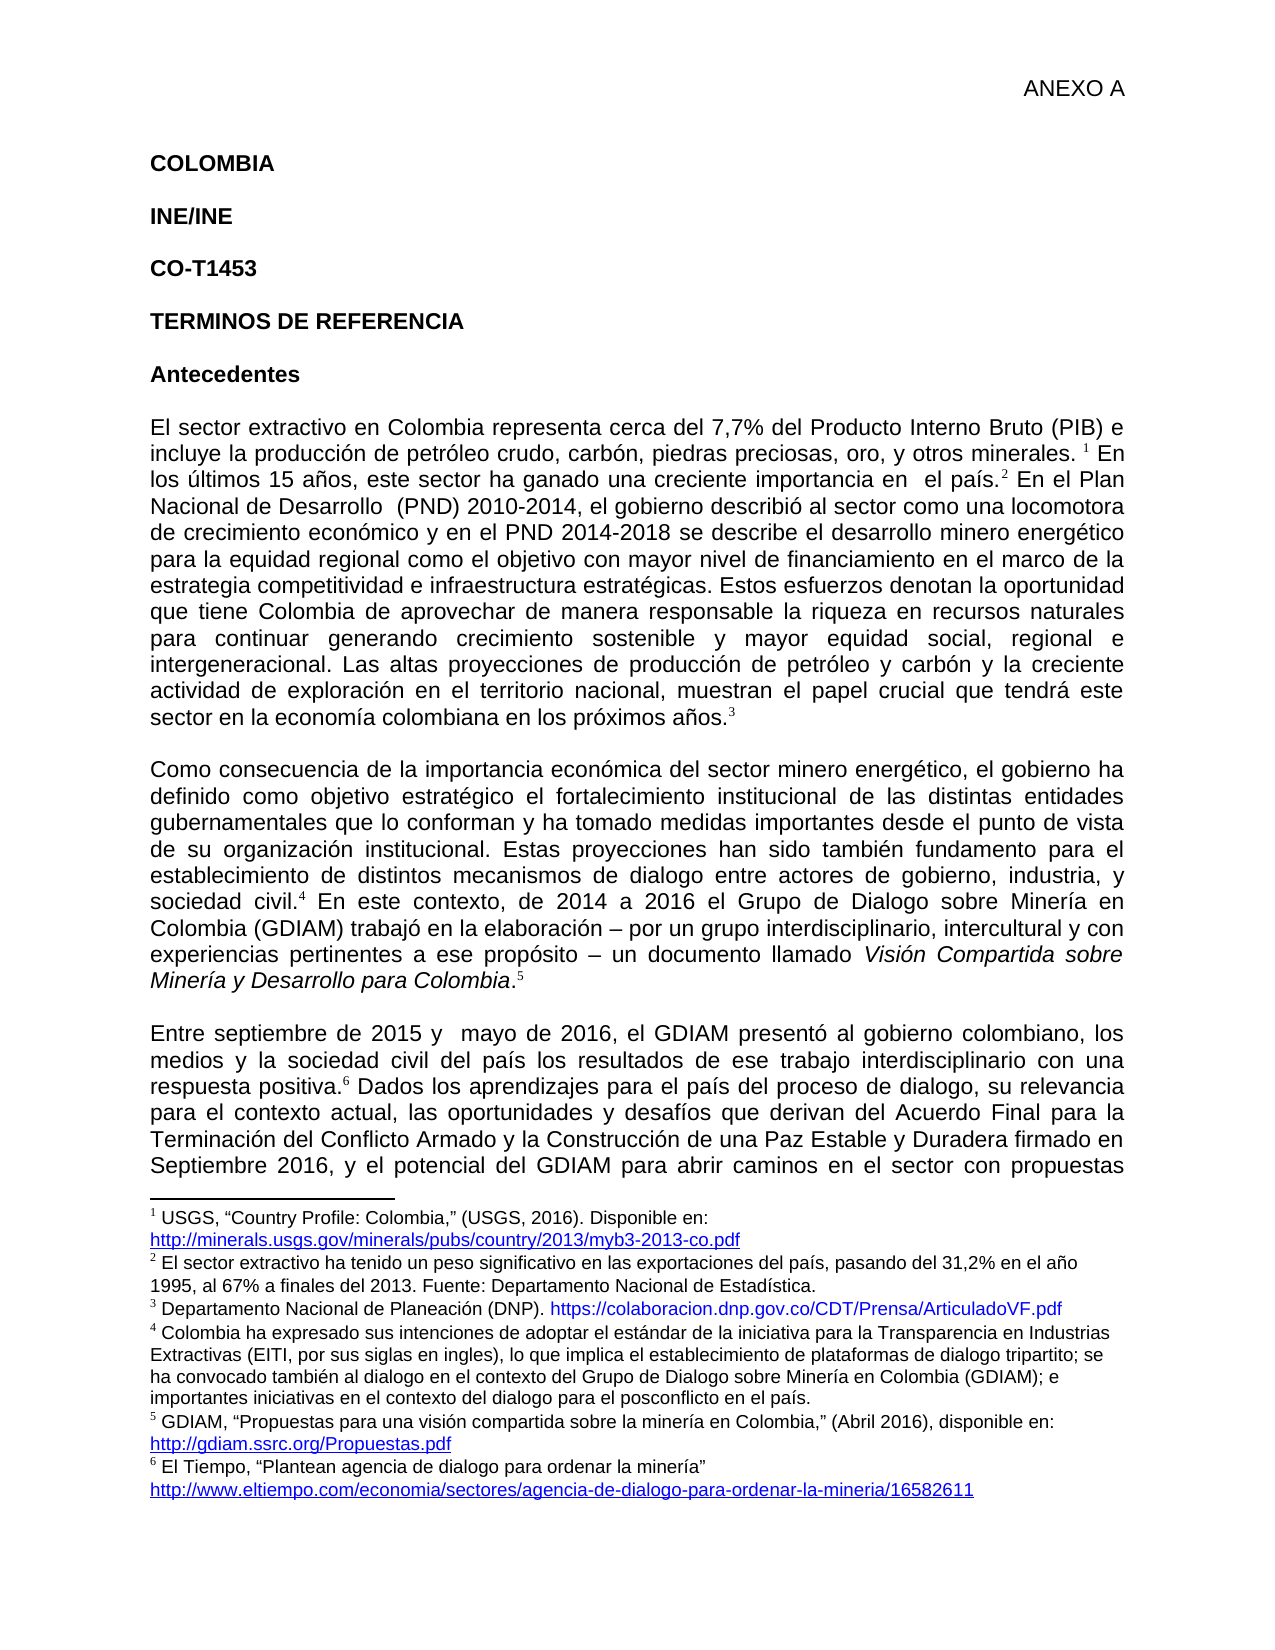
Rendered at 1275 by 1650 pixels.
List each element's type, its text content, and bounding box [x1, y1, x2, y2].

text Como consecuencia de la importancia económica del sector minero energético, el gobierno ha definido como objetivo estratégico el fortalecimiento institucional de las distintas entidades gubernamentales que lo conforman y ha tomado medidas importantes desde el punto de vista de su organización institucional. Estas proyecciones han sido también fundamento para el establecimiento de distintos mecanismos de dialogo entre actores de gobierno, industria, y sociedad civil. En este contexto, de 2014 a 2016 el Grupo de Dialogo sobre Minería en Colombia (GDIAM) trabajó en la elaboración – por un grupo interdisciplinario, intercultural y con experiencias pertinentes a ese propósito – un documento llamado Visión Compartida sobre Minería y Desarrollo para Colombia. [150, 756, 1125, 994]
text INE/INE [150, 203, 1125, 229]
text El sector extractivo en Colombia representa cerca del 7,7% del Producto Interno Bruto (PIB) e incluye la producción de petróleo crudo, carbón, piedras preciosas, oro, y otros minerales. En los últimos 15 años, este sector ha ganado una creciente importancia en el país. En el Plan Nacional de Desarrollo (PND) 2010-2014, el gobierno describió al sector como una locomotora de crecimiento económico y en el PND 2014-2018 se describe el desarrollo minero energético para la equidad regional como el objetivo con mayor nivel de financiamiento en el marco de la estrategia competitividad e infraestructura estratégicas. Estos esfuerzos denotan la oportunidad que tiene Colombia de aprovechar de manera responsable la riqueza en recursos naturales para continuar generando crecimiento sostenible y mayor equidad social, regional e intergeneracional. Las altas proyecciones de producción de petróleo y carbón y la creciente actividad de exploración en el territorio nacional, muestran el papel crucial que tendrá este sector en la economía colombiana en los próximos años. [150, 413, 1125, 730]
text TERMINOS DE REFERENCIA [150, 308, 1125, 334]
text COLOMBIA [150, 150, 1125, 176]
text CO-T1453 [150, 255, 1125, 282]
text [150, 1020, 1125, 1178]
text Antecedentes [150, 361, 1125, 387]
